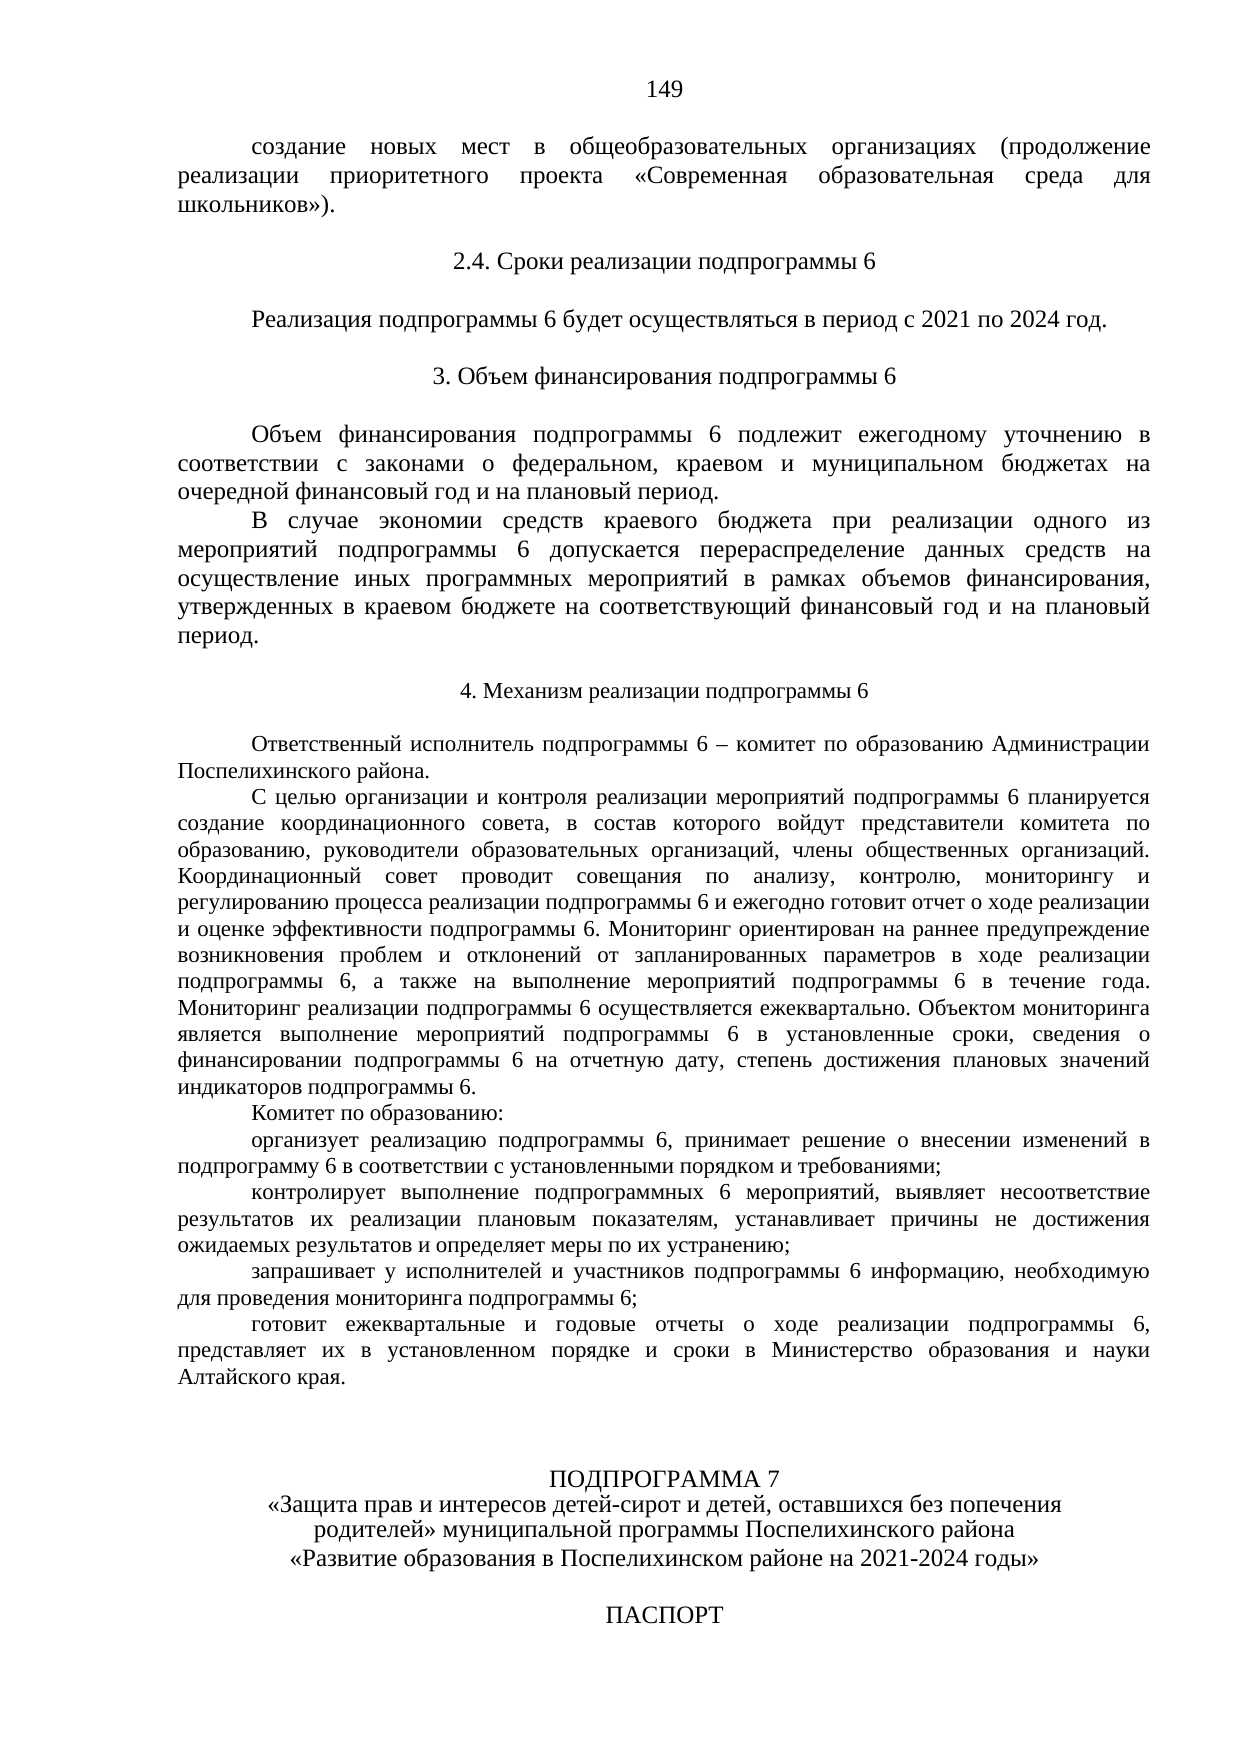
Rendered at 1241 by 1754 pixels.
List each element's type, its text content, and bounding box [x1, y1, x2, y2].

text Объем финансирования подпрограммы 6 подлежит ежегодному уточнению в соответствии с законами о федеральном, краевом и муниципальном бюджетах на очередной финансовый год и на плановый период. [177, 419, 1152, 505]
text «Защита прав и интересов детей-сирот и детей, оставшихся без попечения [177, 1493, 1152, 1518]
text В случае экономии средств краевого бюджета при реализации одного из мероприятий подпрограммы 6 допускается перераспределение данных средств на осуществление иных программных мероприятий в рамках объемов финансирования, утвержденных в краевом бюджете на соответствующий финансовый год и на плановый период. [177, 505, 1152, 649]
text 3. Объем финансирования подпрограммы 6 [177, 361, 1152, 390]
text С целью организации и контроля реализации мероприятий подпрограммы 6 планируется создание координационного совета, в состав которого войдут представители комитета по образованию, руководители образовательных организаций, члены общественных организаций. Координационный совет проводит совещания по анализу, контролю, мониторингу и регулированию процесса реализации подпрограммы 6 и ежегодно готовит отчет о ходе реализации и оценке эффективности подпрограммы 6. Мониторинг ориентирован на раннее предупреждение возникновения проблем и отклонений от запланированных параметров в ходе реализации подпрограммы 6, а также на выполнение мероприятий подпрограммы 6 в течение года. Мониторинг реализации подпрограммы 6 осуществляется ежеквартально. Объектом мониторинга является выполнение мероприятий подпрограммы 6 в установленные сроки, сведения о финансировании подпрограммы 6 на отчетную дату, степень достижения плановых значений индикаторов подпрограммы 6. [177, 783, 1152, 1099]
text организует реализацию подпрограммы 6, принимает решение о внесении изменений в подпрограмму 6 в соответствии с установленными порядком и требованиями; [177, 1126, 1152, 1178]
text родителей» муниципальной программы Поспелихинского района [177, 1518, 1152, 1543]
text ПОДПРОГРАММА 7 [177, 1468, 1152, 1493]
text 2.4. Сроки реализации подпрограммы 6 [177, 246, 1152, 275]
text Комитет по образованию: [177, 1099, 1152, 1126]
text Ответственный исполнитель подпрограммы 6 – комитет по образованию Администрации Поспелихинского района. [177, 730, 1152, 783]
text создание новых мест в общеобразовательных организациях (продолжение реализации приоритетного проекта «Современная образовательная среда для школьников»). [177, 131, 1152, 218]
text 4. Механизм реализации подпрограммы 6 [177, 678, 1152, 704]
text готовит ежеквартальные и годовые отчеты о ходе реализации подпрограммы 6, представляет их в установленном порядке и сроки в Министерство образования и науки Алтайского края. [177, 1310, 1152, 1389]
text контролирует выполнение подпрограммных 6 мероприятий, выявляет несоответствие результатов их реализации плановым показателям, устанавливает причины не достижения ожидаемых результатов и определяет меры по их устранению; [177, 1178, 1152, 1257]
text ПАСПОРТ [177, 1600, 1152, 1629]
text «Развитие образования в Поспелихинском районе на 2021-2024 годы» [177, 1543, 1152, 1572]
text запрашивает у исполнителей и участников подпрограммы 6 информацию, необходимую для проведения мониторинга подпрограммы 6; [177, 1257, 1152, 1310]
text Реализация подпрограммы 6 будет осуществляться в период с 2021 по 2024 год. [177, 304, 1152, 333]
